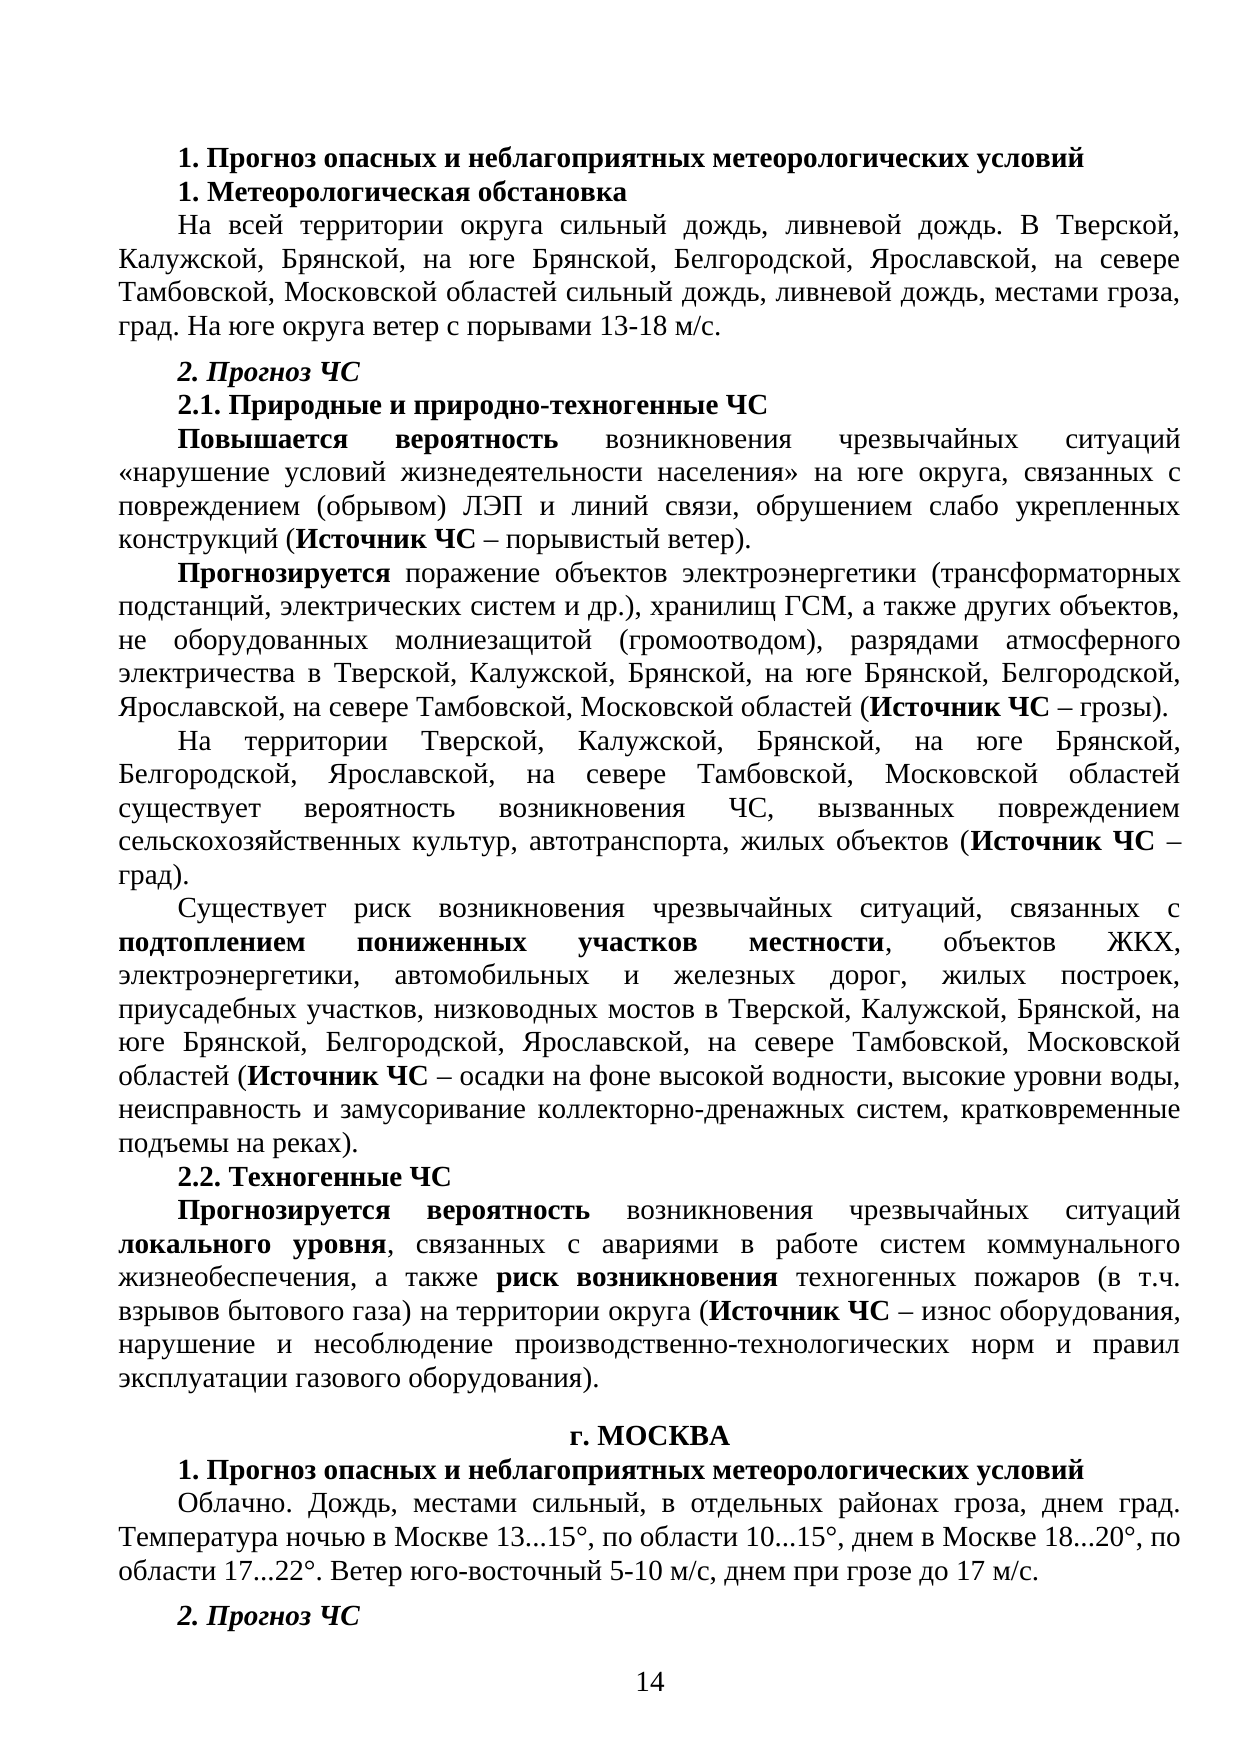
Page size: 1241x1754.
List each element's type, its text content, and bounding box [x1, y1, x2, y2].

text Повышается вероятность возникновения чрезвычайных ситуаций «нарушение условий жизнедеятельности населения» на юге округа, связанных с повреждением (обрывом) ЛЭП и линий связи, обрушением слабо укрепленных конструкций (Источник ЧС – порывистый ветер). [118, 421, 1181, 555]
text Облачно. Дождь, местами сильный, в отдельных районах гроза, днем град. Температура ночью в Москве 13...15°, по области 10...15°, днем в Москве 18...20°, по области 17...22°. Ветер юго-восточный 5-10 м/с, днем при грозе до 17 м/с. [118, 1486, 1181, 1586]
text г. МОСКВА [118, 1418, 1181, 1452]
text 1. Прогноз опасных и неблагоприятных метеорологических условий [118, 1452, 1181, 1486]
text Прогнозируется поражение объектов электроэнергетики (трансформаторных подстанций, электрических систем и др.), хранилищ ГСМ, а также других объектов, не оборудованных молниезащитой (громоотводом), разрядами атмосферного электричества в Тверской, Калужской, Брянской, на юге Брянской, Белгородской, Ярославской, на севере Тамбовской, Московской областей (Источник ЧС – грозы). [118, 555, 1181, 723]
text 2.1. Природные и природно-техногенные ЧС [118, 387, 1181, 421]
text 2.2. Техногенные ЧС [118, 1159, 1181, 1192]
text Существует риск возникновения чрезвычайных ситуаций, связанных с подтоплением пониженных участков местности, объектов ЖКХ, электроэнергетики, автомобильных и железных дорог, жилых построек, приусадебных участков, низководных мостов в Тверской, Калужской, Брянской, на юге Брянской, Белгородской, Ярославской, на севере Тамбовской, Московской областей (Источник ЧС – осадки на фоне высокой водности, высокие уровни воды, неисправность и замусоривание коллекторно-дренажных систем, кратковременные подъемы на реках). [118, 890, 1181, 1159]
text На всей территории округа сильный дождь, ливневой дождь. В Тверской, Калужской, Брянской, на юге Брянской, Белгородской, Ярославской, на севере Тамбовской, Московской областей сильный дождь, ливневой дождь, местами гроза, град. На юге округа ветер с порывами 13-18 м/с. [118, 207, 1181, 342]
text Прогнозируется вероятность возникновения чрезвычайных ситуаций локального уровня, связанных с авариями в работе систем коммунального жизнеобеспечения, а также риск возникновения техногенных пожаров (в т.ч. взрывов бытового газа) на территории округа (Источник ЧС – износ оборудования, нарушение и несоблюдение производственно-технологических норм и правил эксплуатации газового оборудования). [118, 1192, 1181, 1393]
list Метеорологическая обстановка [118, 174, 1181, 207]
text На территории Тверской, Калужской, Брянской, на юге Брянской, Белгородской, Ярославской, на севере Тамбовской, Московской областей существует вероятность возникновения ЧС, вызванных повреждением сельскохозяйственных культур, автотранспорта, жилых объектов (Источник ЧС – град). [118, 723, 1181, 890]
text 1. Прогноз опасных и неблагоприятных метеорологических условий [118, 140, 1181, 174]
text 2. Прогноз ЧС [118, 354, 1181, 387]
text 2. Прогноз ЧС [118, 1598, 1181, 1632]
